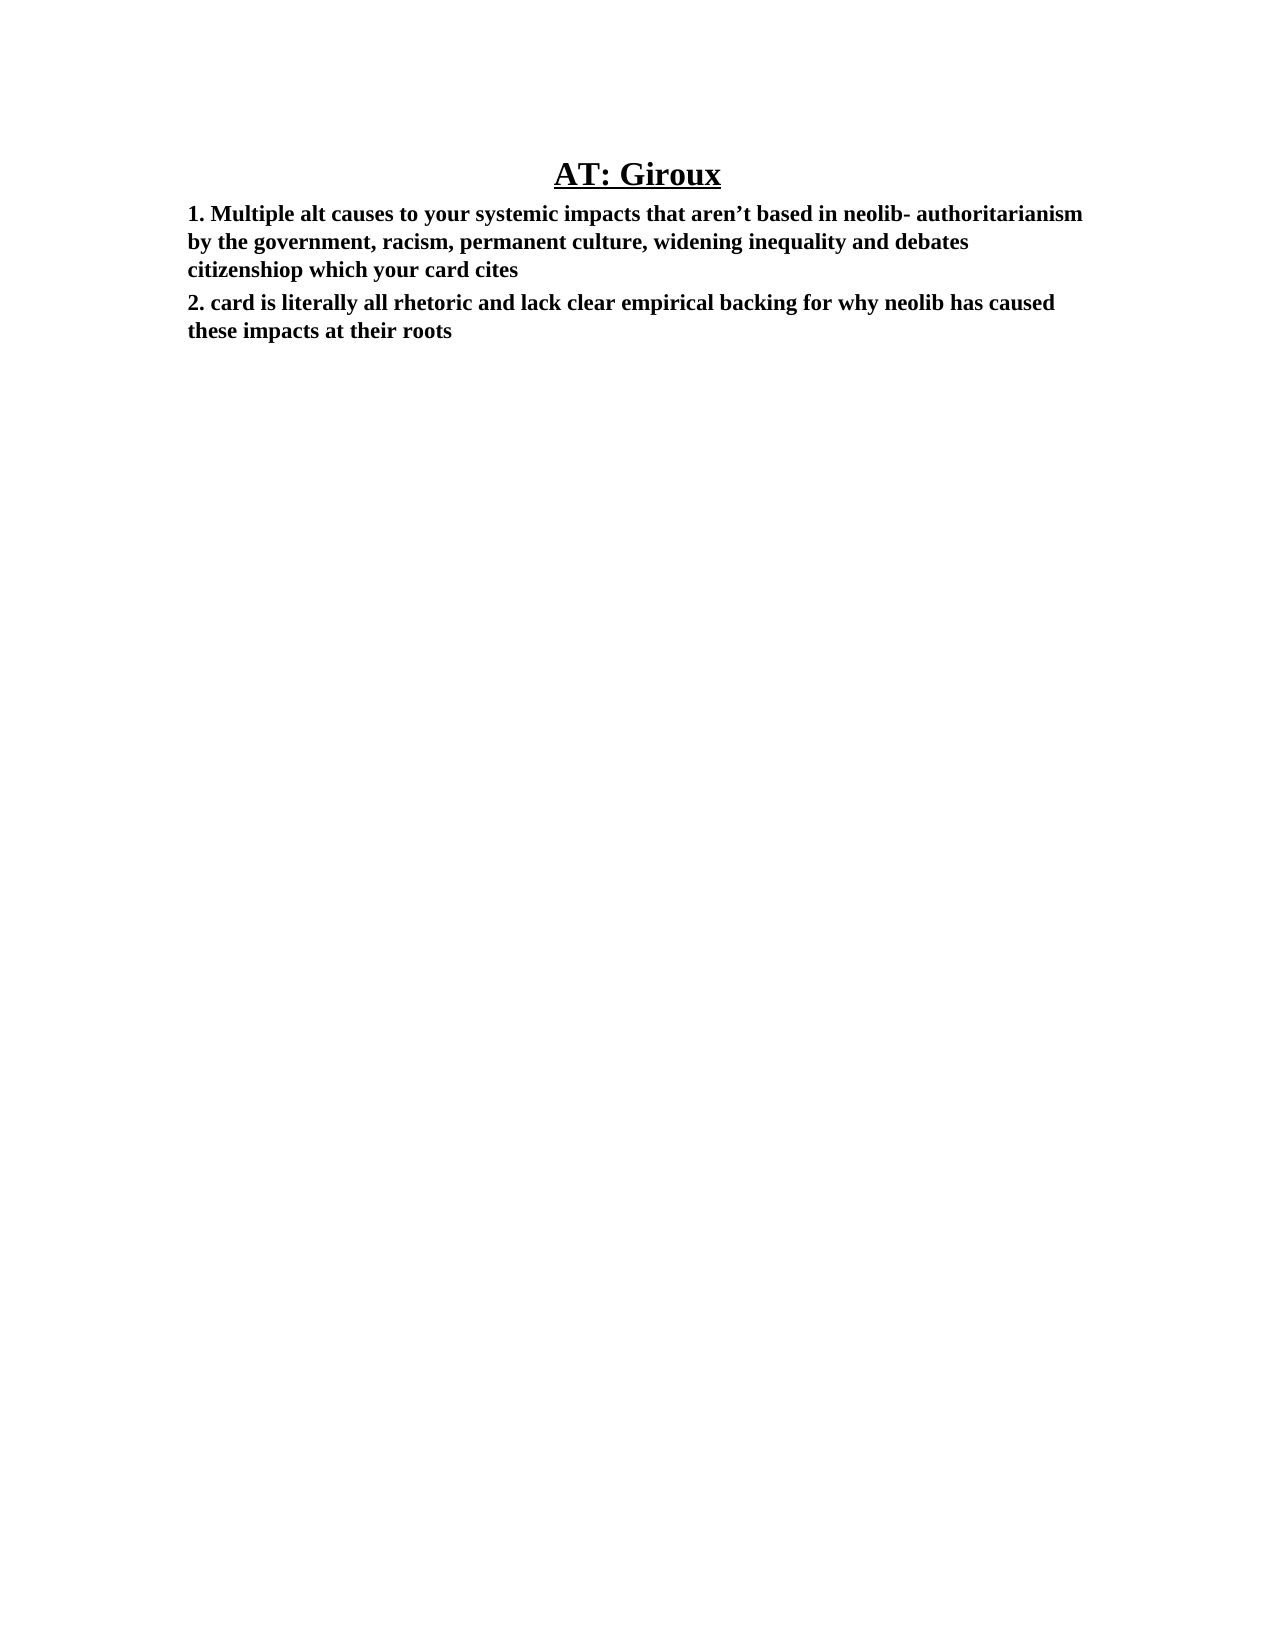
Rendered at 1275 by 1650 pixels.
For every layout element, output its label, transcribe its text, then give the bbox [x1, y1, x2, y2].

subtitle 2. card is literally all rhetoric and lack clear empirical backing for why neolib has caused these impacts at their roots [187, 289, 1087, 344]
subtitle 1. Multiple alt causes to your systemic impacts that aren’t based in neolib- authoritarianism by the government, racism, permanent culture, widening inequality and debates citizenshiop which your card cites [187, 200, 1087, 283]
subtitle AT: Giroux [187, 154, 1087, 192]
